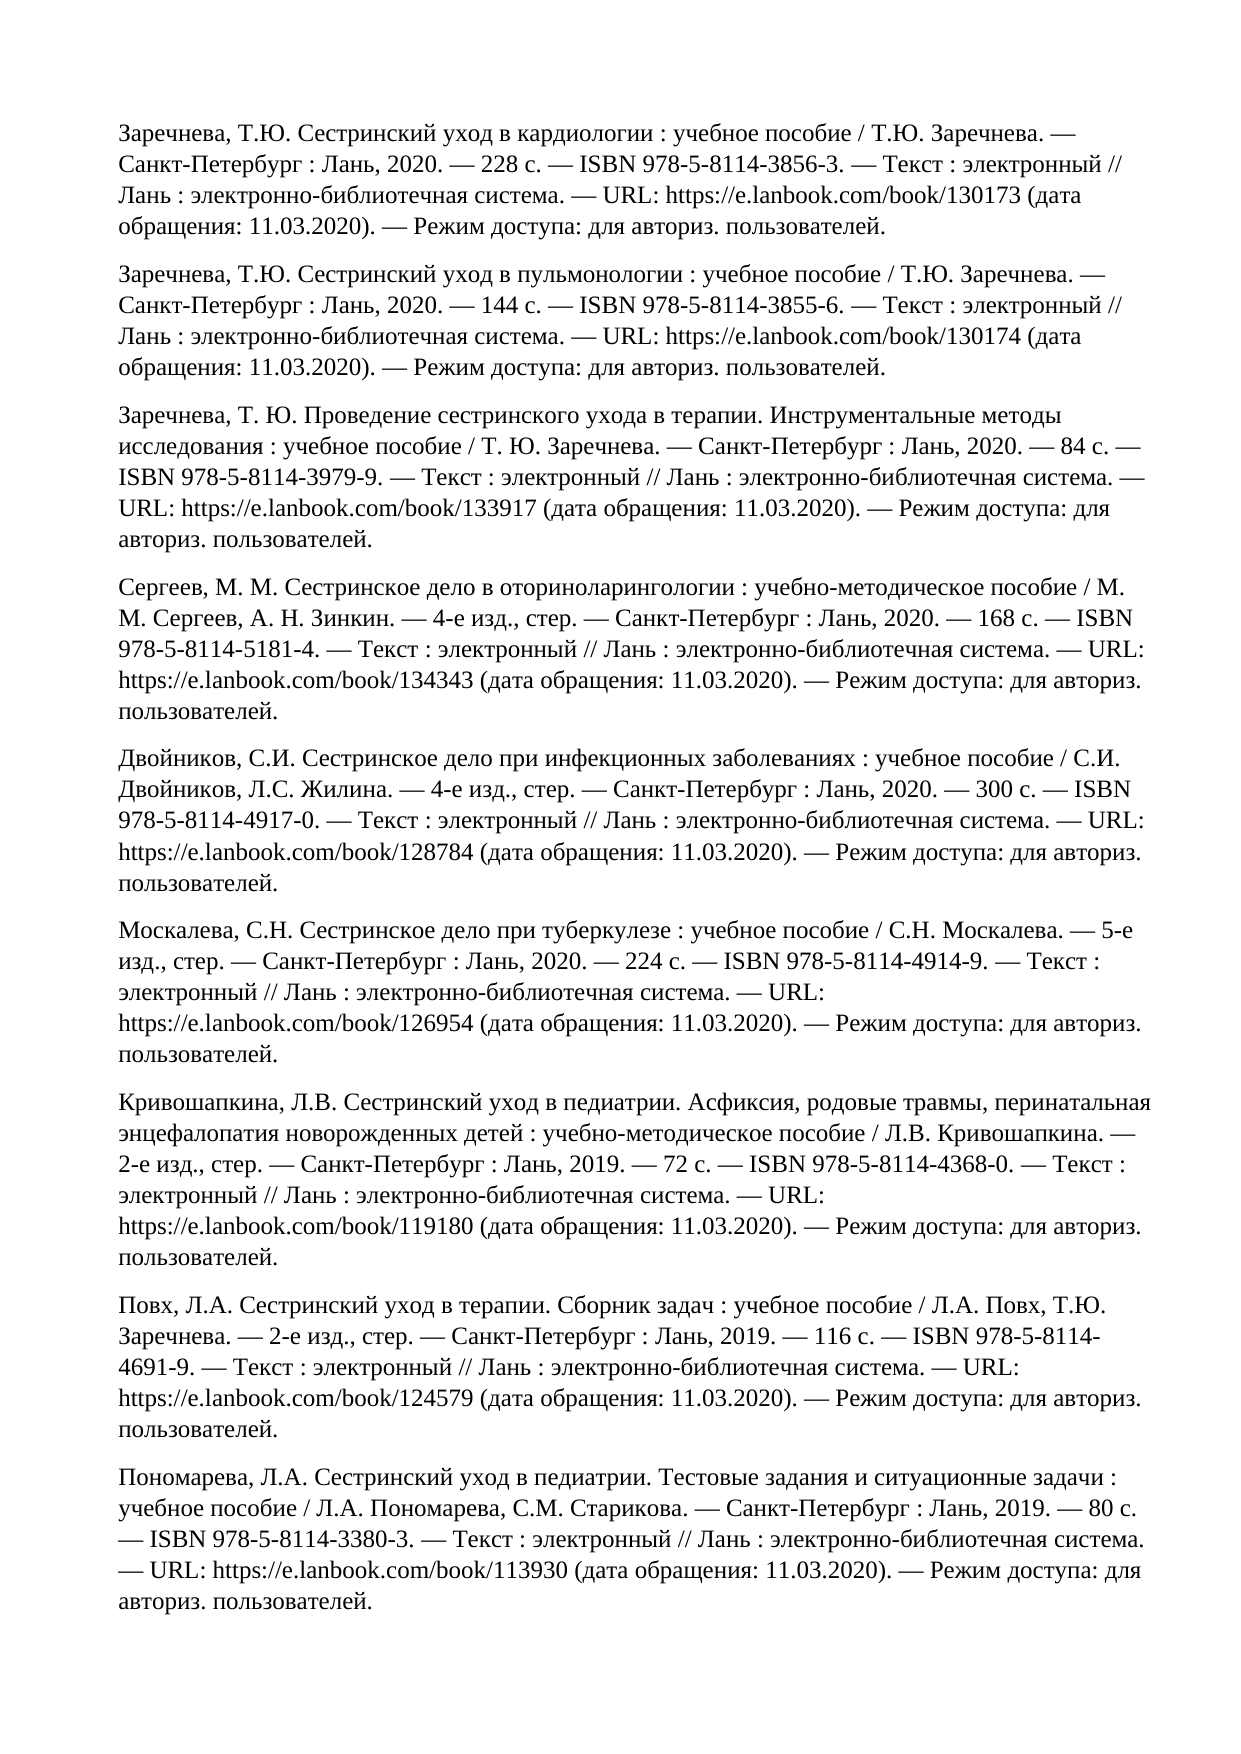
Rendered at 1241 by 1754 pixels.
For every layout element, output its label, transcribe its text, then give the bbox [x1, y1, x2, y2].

text Пономарева, Л.А. Сестринский уход в педиатрии. Тестовые задания и ситуационные задачи : учебное пособие / Л.А. Пономарева, С.М. Старикова. — Санкт-Петербург : Лань, 2019. — 80 с. — ISBN 978-5-8114-3380-3. — Текст : электронный // Лань : электронно-библиотечная система. — URL: https://e.lanbook.com/book/113930 (дата обращения: 11.03.2020). — Режим доступа: для авториз. пользователей. [118, 1462, 1152, 1615]
text Кривошапкина, Л.В. Сестринский уход в педиатрии. Асфиксия, родовые травмы, перинатальная энцефалопатия новорожденных детей : учебно-методическое пособие / Л.В. Кривошапкина. — 2-е изд., стер. — Санкт-Петербург : Лань, 2019. — 72 с. — ISBN 978-5-8114-4368-0. — Текст : электронный // Лань : электронно-библиотечная система. — URL: https://e.lanbook.com/book/119180 (дата обращения: 11.03.2020). — Режим доступа: для авториз. пользователей. [118, 1087, 1152, 1271]
text Двойников, С.И. Сестринское дело при инфекционных заболеваниях : учебное пособие / С.И. Двойников, Л.С. Жилина. — 4-е изд., стер. — Санкт-Петербург : Лань, 2020. — 300 с. — ISBN 978-5-8114-4917-0. — Текст : электронный // Лань : электронно-библиотечная система. — URL: https://e.lanbook.com/book/128784 (дата обращения: 11.03.2020). — Режим доступа: для авториз. пользователей. [118, 743, 1152, 896]
text Заречнева, Т.Ю. Сестринский уход в кардиологии : учебное пособие / Т.Ю. Заречнева. — Санкт-Петербург : Лань, 2020. — 228 с. — ISBN 978-5-8114-3856-3. — Текст : электронный // Лань : электронно-библиотечная система. — URL: https://e.lanbook.com/book/130173 (дата обращения: 11.03.2020). — Режим доступа: для авториз. пользователей. [118, 118, 1152, 240]
text Заречнева, Т. Ю. Проведение сестринского ухода в терапии. Инструментальные методы исследования : учебное пособие / Т. Ю. Заречнева. — Санкт-Петербург : Лань, 2020. — 84 с. — ISBN 978-5-8114-3979-9. — Текст : электронный // Лань : электронно-библиотечная система. — URL: https://e.lanbook.com/book/133917 (дата обращения: 11.03.2020). — Режим доступа: для авториз. пользователей. [118, 400, 1152, 553]
text Сергеев, М. М. Сестринское дело в оториноларингологии : учебно-методическое пособие / М. М. Сергеев, А. Н. Зинкин. — 4-е изд., стер. — Санкт-Петербург : Лань, 2020. — 168 с. — ISBN 978-5-8114-5181-4. — Текст : электронный // Лань : электронно-библиотечная система. — URL: https://e.lanbook.com/book/134343 (дата обращения: 11.03.2020). — Режим доступа: для авториз. пользователей. [118, 572, 1152, 724]
text Москалева, С.Н. Сестринское дело при туберкулезе : учебное пособие / С.Н. Москалева. — 5-е изд., стер. — Санкт-Петербург : Лань, 2020. — 224 с. — ISBN 978-5-8114-4914-9. — Текст : электронный // Лань : электронно-библиотечная система. — URL: https://e.lanbook.com/book/126954 (дата обращения: 11.03.2020). — Режим доступа: для авториз. пользователей. [118, 915, 1152, 1068]
text Повх, Л.А. Сестринский уход в терапии. Сборник задач : учебное пособие / Л.А. Повх, Т.Ю. Заречнева. — 2-е изд., стер. — Санкт-Петербург : Лань, 2019. — 116 с. — ISBN 978-5-8114-4691-9. — Текст : электронный // Лань : электронно-библиотечная система. — URL: https://e.lanbook.com/book/124579 (дата обращения: 11.03.2020). — Режим доступа: для авториз. пользователей. [118, 1290, 1152, 1443]
text Заречнева, Т.Ю. Сестринский уход в пульмонологии : учебное пособие / Т.Ю. Заречнева. — Санкт-Петербург : Лань, 2020. — 144 с. — ISBN 978-5-8114-3855-6. — Текст : электронный // Лань : электронно-библиотечная система. — URL: https://e.lanbook.com/book/130174 (дата обращения: 11.03.2020). — Режим доступа: для авториз. пользователей. [118, 259, 1152, 381]
